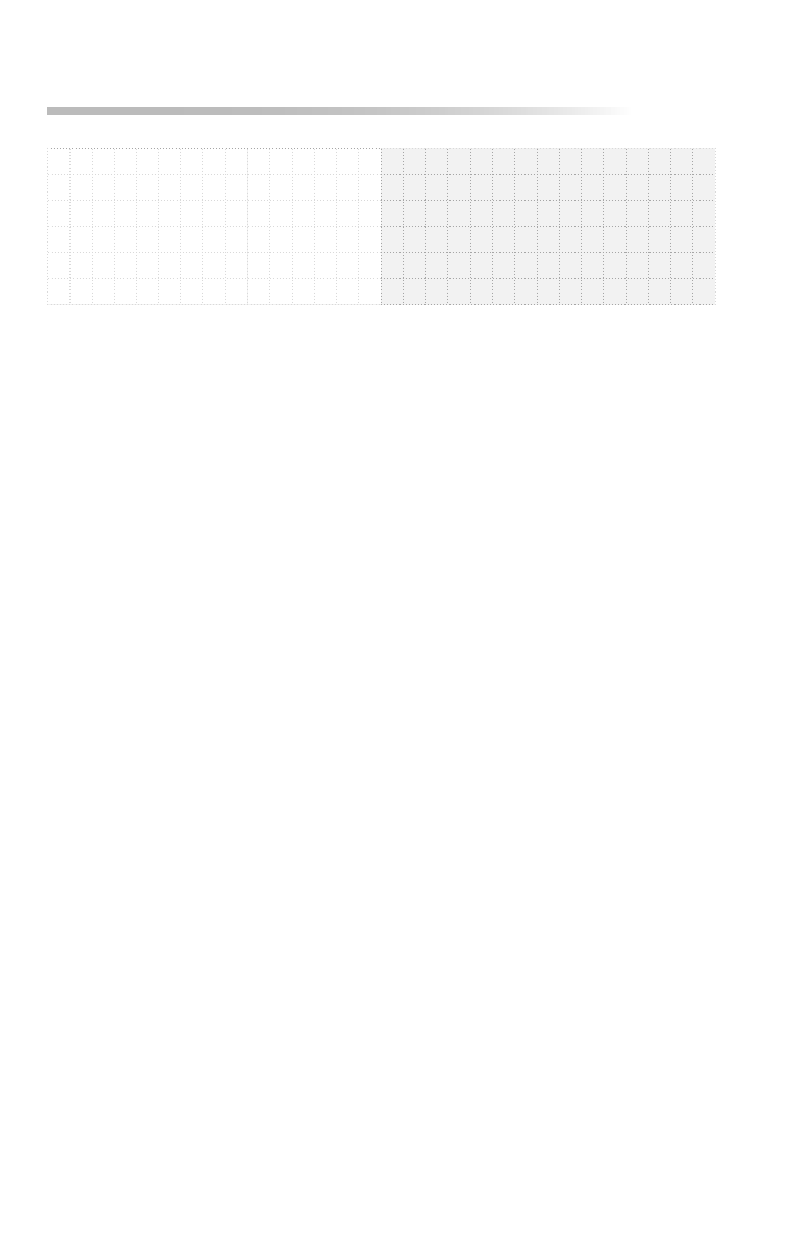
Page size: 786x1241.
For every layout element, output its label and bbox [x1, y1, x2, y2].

table_cell [47, 107, 632, 115]
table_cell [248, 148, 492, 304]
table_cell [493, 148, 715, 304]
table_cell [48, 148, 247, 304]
